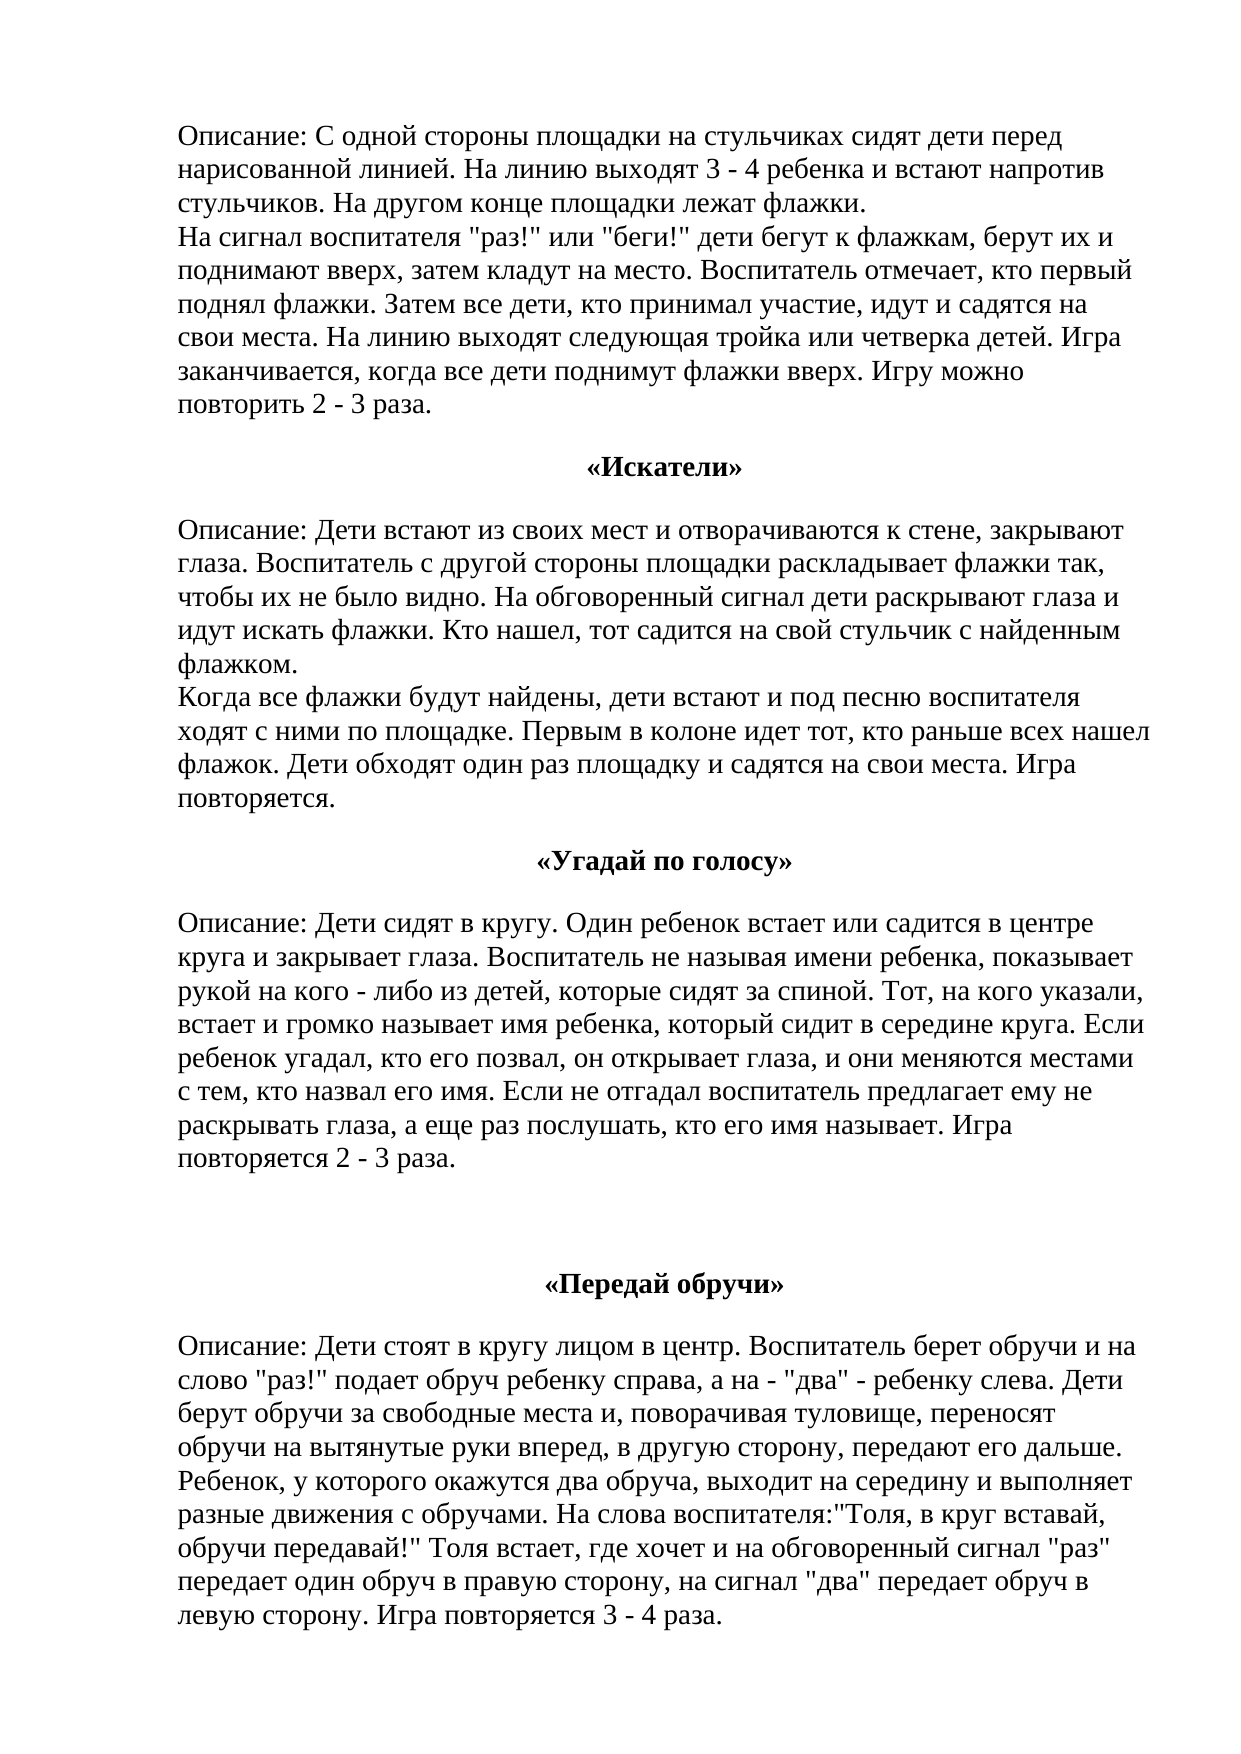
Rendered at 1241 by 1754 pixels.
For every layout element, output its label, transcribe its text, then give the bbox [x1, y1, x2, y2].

text «Угадай по голосу» [177, 843, 1152, 876]
text Описание: Дети стоят в кругу лицом в центр. Воспитатель берет обручи и на слово "раз!" подает обруч ребенку справа, а на - "два" - ребенку слева. Дети берут обручи за свободные места и, поворачивая туловище, переносят обручи на вытянутые руки вперед, в другую сторону, передают его дальше. Ребенок, у которого окажутся два обруча, выходит на середину и выполняет разные движения с обручами. На слова воспитателя:"Толя, в круг вставай, обручи передавай!" Толя встает, где хочет и на обговоренный сигнал "раз" передает один обруч в правую сторону, на сигнал "два" передает обруч в левую сторону. Игра повторяется 3 - 4 раза. [177, 1328, 1152, 1630]
text Описание: С одной стороны площадки на стульчиках сидят дети перед нарисованной линией. На линию выходят 3 - 4 ребенка и встают напротив стульчиков. На другом конце площадки лежат флажки. На сигнал воспитателя "раз!" или "беги!" дети бегут к флажкам, берут их и поднимают вверх, затем кладут на место. Воспитатель отмечает, кто первый поднял флажки. Затем все дети, кто принимал участие, идут и садятся на свои места. На линию выходят следующая тройка или четверка детей. Игра заканчивается, когда все дети поднимут флажки вверх. Игру можно повторить 2 - 3 раза. [177, 118, 1152, 420]
text «Искатели» [177, 449, 1152, 483]
text Описание: Дети сидят в кругу. Один ребенок встает или садится в центре круга и закрывает глаза. Воспитатель не называя имени ребенка, показывает рукой на кого - либо из детей, которые сидят за спиной. Тот, на кого указали, встает и громко называет имя ребенка, который сидит в середине круга. Если ребенок угадал, кто его позвал, он открывает глаза, и они меняются местами с тем, кто назвал его имя. Если не отгадал воспитатель предлагает ему не раскрывать глаза, а еще раз послушать, кто его имя называет. Игра повторяется 2 - 3 раза. [177, 906, 1152, 1174]
text Описание: Дети встают из своих мест и отворачиваются к стене, закрывают глаза. Воспитатель с другой стороны площадки раскладывает флажки так, чтобы их не было видно. На обговоренный сигнал дети раскрывают глаза и идут искать флажки. Кто нашел, тот садится на свой стульчик с найденным флажком. Когда все флажки будут найдены, дети встают и под песню воспитателя ходят с ними по площадке. Первым в колоне идет тот, кто раньше всех нашел флажок. Дети обходят один раз площадку и садятся на свои места. Игра повторяется. [177, 512, 1152, 814]
text «Передай обручи» [177, 1266, 1152, 1299]
